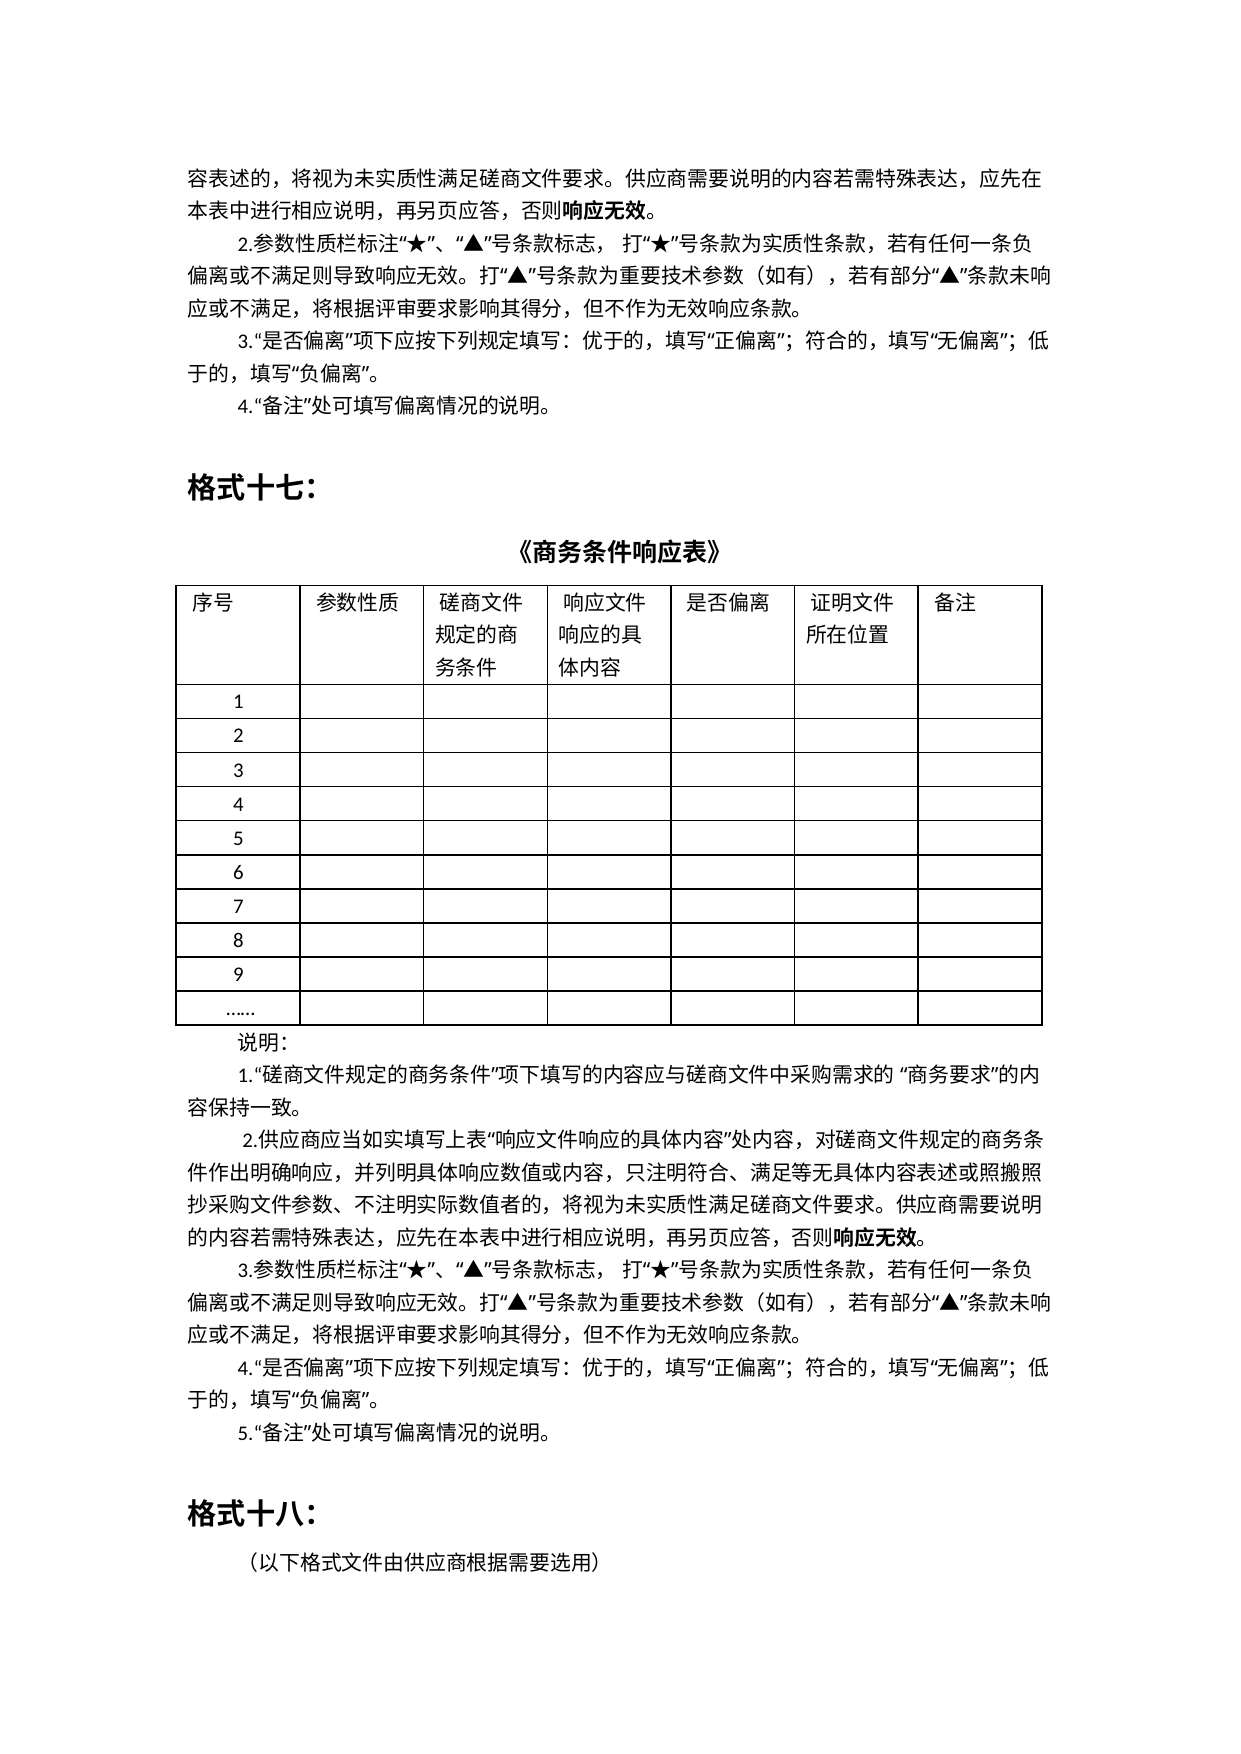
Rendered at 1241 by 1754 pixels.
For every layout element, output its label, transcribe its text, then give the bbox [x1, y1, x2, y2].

table_cell [919, 958, 1041, 990]
table_cell [548, 821, 670, 854]
table_cell [301, 856, 423, 888]
table_header 证明文件所在位置 [795, 586, 917, 683]
table_cell [548, 856, 670, 888]
table_cell [919, 719, 1041, 752]
text 格式十七： [187, 454, 1053, 519]
table_cell [919, 890, 1041, 922]
table_header 是否偏离 [672, 586, 794, 683]
table_cell [919, 821, 1041, 854]
table_cell [424, 924, 547, 956]
table_cell [301, 992, 423, 1024]
table_cell [301, 685, 423, 718]
table_cell [672, 821, 794, 854]
table_cell 3 [177, 753, 299, 786]
table_cell [424, 992, 547, 1024]
table_cell [672, 856, 794, 888]
table_cell [672, 753, 794, 786]
table_cell [795, 821, 917, 854]
table_cell 9 [177, 958, 299, 990]
table_cell [548, 753, 670, 786]
table_cell [301, 890, 423, 922]
table_cell [301, 719, 423, 752]
table_cell …… [177, 992, 299, 1024]
table_cell [301, 958, 423, 990]
table_cell [919, 685, 1041, 718]
table_cell [548, 992, 670, 1024]
table_cell [672, 685, 794, 718]
table_cell [548, 890, 670, 922]
text 说明： [187, 1026, 1053, 1058]
table_cell 2 [177, 719, 299, 752]
table_cell [919, 753, 1041, 786]
table_cell [424, 753, 547, 786]
table_cell [672, 992, 794, 1024]
table_cell [301, 787, 423, 820]
table_cell [795, 856, 917, 888]
table_cell [919, 924, 1041, 956]
table_cell [795, 958, 917, 990]
text 格式十八： [187, 1481, 1053, 1546]
table_header 磋商文件规定的商务条件 [424, 586, 547, 683]
table_header 参数性质 [301, 586, 423, 683]
table_cell [548, 719, 670, 752]
text （以下格式文件由供应商根据需要选用） [187, 1546, 1053, 1578]
table_cell 5 [177, 821, 299, 854]
table_cell 6 [177, 856, 299, 888]
text 《商务条件响应表》 [187, 519, 1053, 584]
table_cell [672, 787, 794, 820]
table_cell 8 [177, 924, 299, 956]
table_cell [424, 685, 547, 718]
table_cell [424, 958, 547, 990]
table_cell [795, 787, 917, 820]
table_cell [301, 821, 423, 854]
table_cell [672, 890, 794, 922]
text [187, 162, 1053, 227]
text 5.“备注”处可填写偏离情况的说明。 [187, 1416, 1053, 1448]
table_cell 7 [177, 890, 299, 922]
table_cell [795, 992, 917, 1024]
table_cell [424, 890, 547, 922]
table_cell [919, 856, 1041, 888]
table_header 响应文件响应的具体内容 [548, 586, 670, 683]
table_cell [548, 924, 670, 956]
table_cell [548, 787, 670, 820]
table_cell [424, 719, 547, 752]
table_cell [424, 787, 547, 820]
table_cell [795, 719, 917, 752]
text 3.“是否偏离”项下应按下列规定填写：优于的，填写“正偏离”；符合的，填写“无偏离”；低于的，填写“负偏离”。 [187, 324, 1053, 389]
table_cell [424, 821, 547, 854]
table_cell [672, 924, 794, 956]
text 1.“磋商文件规定的商务条件”项下填写的内容应与磋商文件中采购需求的 “商务要求”的内容保持一致。 [187, 1058, 1053, 1123]
table_cell [795, 753, 917, 786]
table_cell [672, 719, 794, 752]
table_cell 4 [177, 787, 299, 820]
table_header 备注 [919, 586, 1041, 683]
table_cell 1 [177, 685, 299, 718]
table_cell [795, 685, 917, 718]
table_cell [424, 856, 547, 888]
table_cell [795, 890, 917, 922]
text 4.“是否偏离”项下应按下列规定填写：优于的，填写“正偏离”；符合的，填写“无偏离”；低于的，填写“负偏离”。 [187, 1351, 1053, 1416]
table_cell [919, 787, 1041, 820]
text 4.“备注”处可填写偏离情况的说明。 [187, 389, 1053, 422]
table_cell [301, 753, 423, 786]
table_cell [548, 685, 670, 718]
table_cell [548, 958, 670, 990]
text 2.供应商应当如实填写上表“响应文件响应的具体内容”处内容，对磋商文件规定的商务条件作出明确响应，并列明具体响应数值或内容，只注明符合、满足等无具体内容表述或照搬照抄采购文件参数、不注明实际数值者的，将视为未实质性满足磋商文件要求。供应商需要说明的内容若需特殊表达，应先在本表中进行相应说明，再另页应答，否则响应无效。 [187, 1123, 1053, 1253]
text 2.参数性质栏标注“★”、“▲”号条款标志， 打“★”号条款为实质性条款，若有任何一条负偏离或不满足则导致响应无效。打“▲”号条款为重要技术参数（如有），若有部分“▲”条款未响应或不满足，将根据评审要求影响其得分，但不作为无效响应条款。 [187, 227, 1053, 324]
table_header 序号 [177, 586, 299, 683]
table_cell [672, 958, 794, 990]
text 3.参数性质栏标注“★”、“▲”号条款标志， 打“★”号条款为实质性条款，若有任何一条负偏离或不满足则导致响应无效。打“▲”号条款为重要技术参数（如有），若有部分“▲”条款未响应或不满足，将根据评审要求影响其得分，但不作为无效响应条款。 [187, 1253, 1053, 1351]
table_cell [795, 924, 917, 956]
table_cell [301, 924, 423, 956]
table_cell [919, 992, 1041, 1024]
